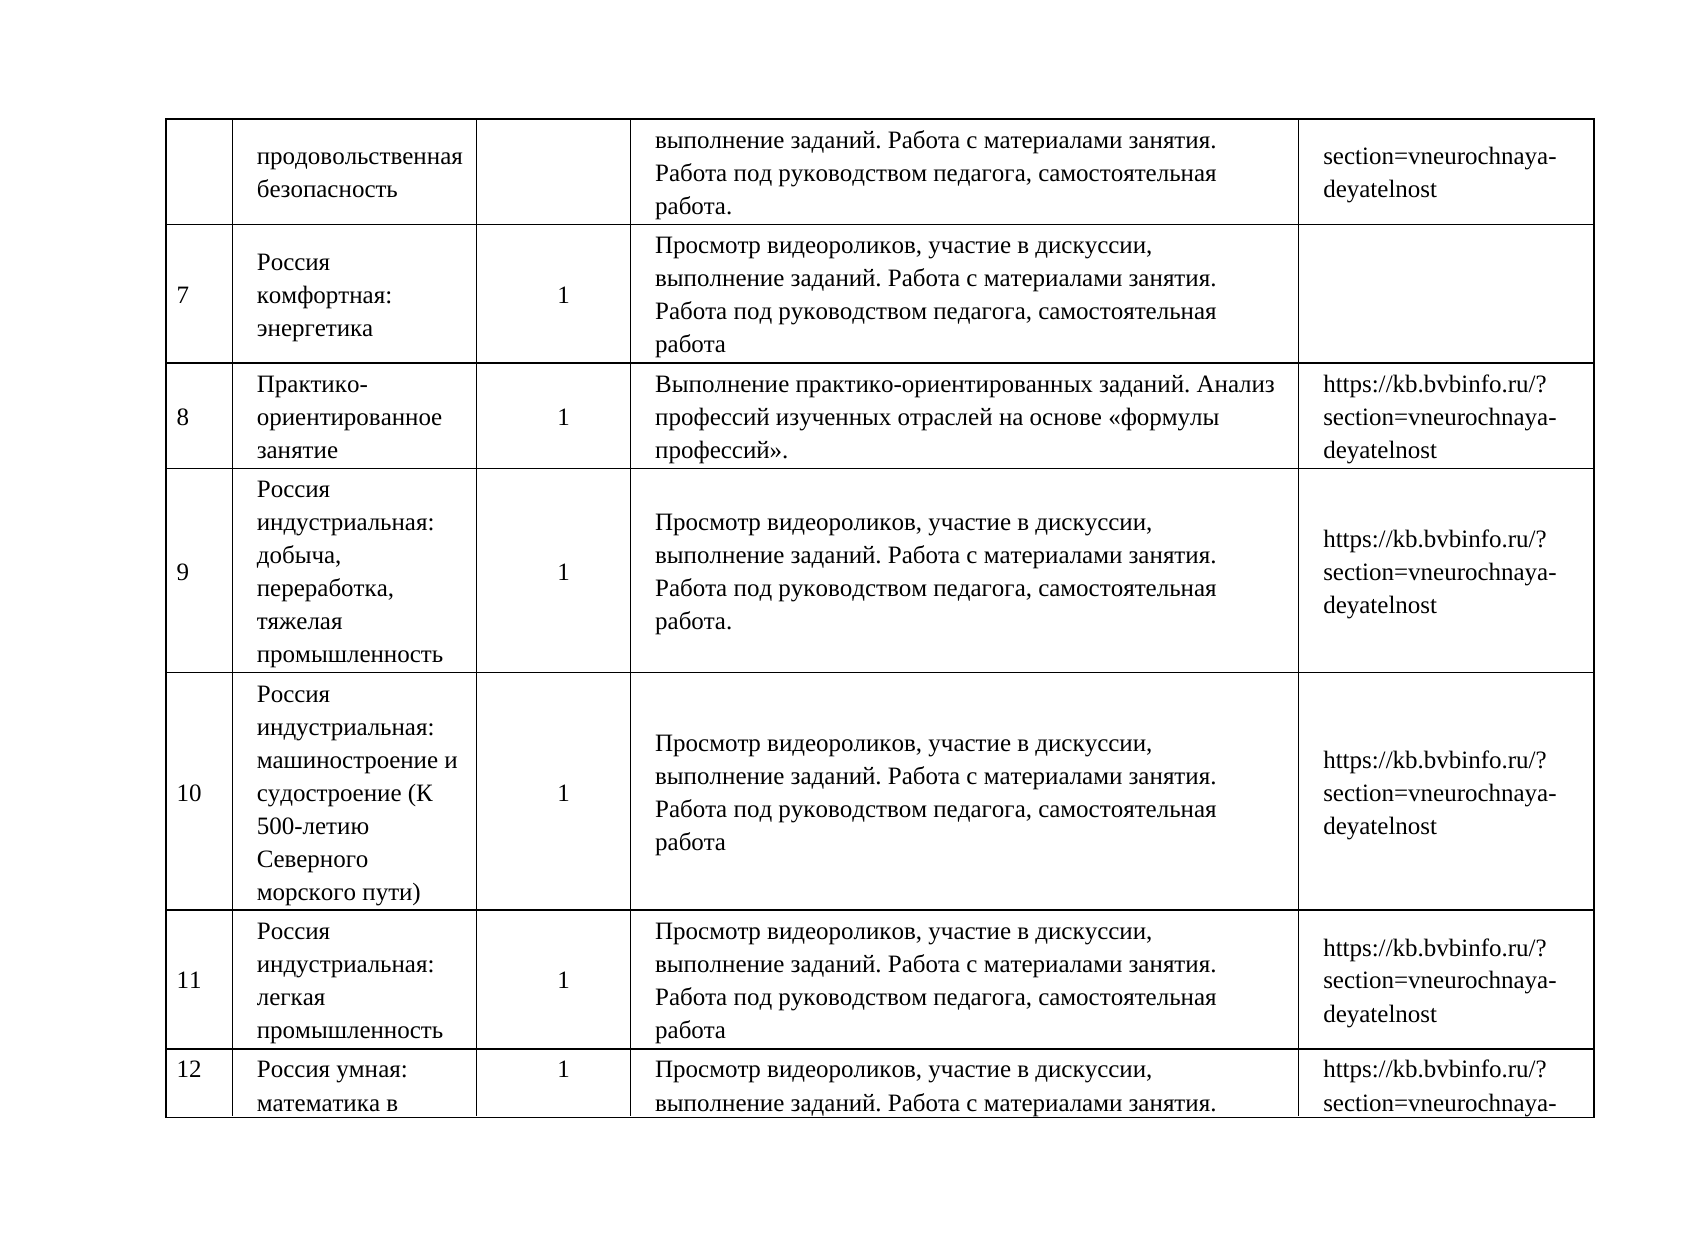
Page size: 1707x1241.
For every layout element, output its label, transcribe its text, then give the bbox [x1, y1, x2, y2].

table_cell https://kb.bvbinfo.ru/?section=vneurochnaya-deyatelnost [1299, 911, 1593, 1048]
table_cell 8 [167, 364, 232, 467]
table_cell Россия индустриальная: легкая промышленность [233, 911, 476, 1048]
table_cell 11 [167, 911, 232, 1048]
table_cell 7 [167, 225, 232, 362]
table_cell 9 [167, 469, 232, 672]
table_cell 1 [477, 469, 630, 672]
table_cell https://kb.bvbinfo.ru/?section=vneurochnaya-deyatelnost [1299, 469, 1593, 672]
table_cell 1 [477, 911, 630, 1048]
table_cell Россия комфортная: энергетика [233, 225, 476, 362]
table_cell Россия индустриальная: машиностроение и судостроение (К 500-летию Северного морского пути) [233, 673, 476, 909]
table_cell [1299, 225, 1593, 362]
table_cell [233, 120, 476, 223]
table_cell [233, 1050, 476, 1116]
table_cell 1 [477, 225, 630, 362]
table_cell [631, 120, 1298, 223]
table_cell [631, 1050, 1298, 1116]
table_cell Практико-ориентированное занятие [233, 364, 476, 467]
table_cell Россия индустриальная: добыча, переработка, тяжелая промышленность [233, 469, 476, 672]
table_cell 10 [167, 673, 232, 909]
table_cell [1299, 120, 1593, 223]
table_cell 6 [167, 120, 232, 223]
table_cell 1 [477, 673, 630, 909]
table_cell https://kb.bvbinfo.ru/?section=vneurochnaya-deyatelnost [1299, 364, 1593, 467]
table_cell Выполнение практико-ориентированных заданий. Анализ профессий изученных отраслей на основе «формулы профессий». [631, 364, 1298, 467]
table_cell 1 [477, 364, 630, 467]
table_cell 1 [477, 1050, 630, 1116]
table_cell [1299, 1050, 1593, 1116]
table_cell 12 [167, 1050, 232, 1116]
table_cell 1 [477, 120, 630, 223]
table_cell https://kb.bvbinfo.ru/?section=vneurochnaya-deyatelnost [1299, 673, 1593, 909]
